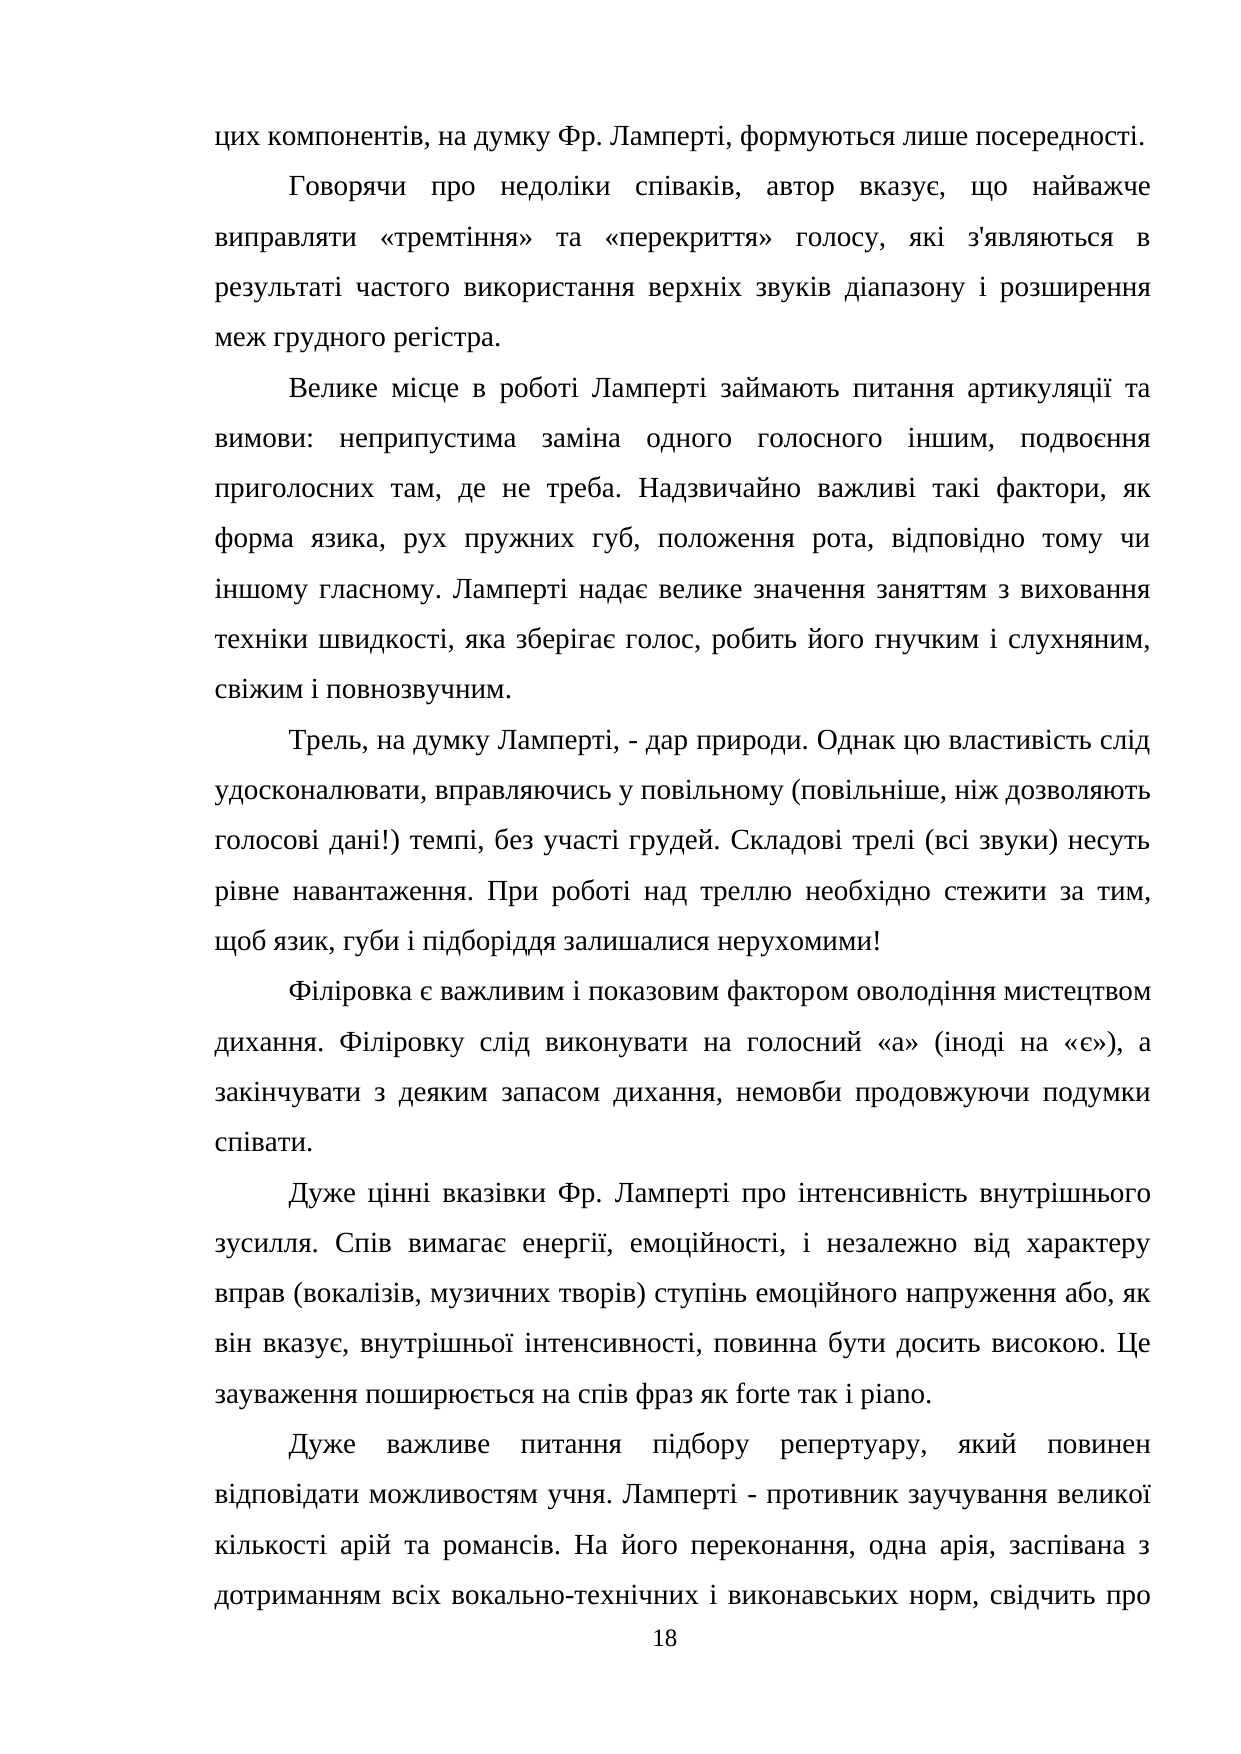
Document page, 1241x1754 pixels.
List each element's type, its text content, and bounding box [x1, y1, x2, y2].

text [214, 1426, 1152, 1611]
text Трель, на думку Ламперті, - дар природи. Однак цю властивість слід удосконалювати, вправляючись у повільному (повільніше, ніж дозволяють голосові дані!) темпі, без участі грудей. Складові трелі (всі звуки) несуть рівне навантаження. При роботі над треллю необхідно стежити за тим, щоб язик, губи і підборіддя залишалися нерухомими! [214, 722, 1152, 957]
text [214, 118, 1152, 152]
text Дуже цінні вказівки Фр. Ламперті про інтенсивність внутрішнього зусилля. Спів вимагає енергії, емоційності, і незалежно від характеру вправ (вокалізів, музичних творів) ступінь емоційного напруження або, як він вказує, внутрішньої інтенсивності, повинна бути досить високою. Це зауваження поширюється на спів фраз як forte так і piano. [214, 1175, 1152, 1409]
text Велике місце в роботі Ламперті займають питання артикуляції та вимови: неприпустима заміна одного голосного іншим, подвоєння приголосних там, де не треба. Надзвичайно важливі такі фактори, як форма язика, рух пружних губ, положення рота, відповідно тому чи іншому гласному. Ламперті надає велике значення заняттям з виховання техніки швидкості, яка зберігає голос, робить його гнучким і слухняним, свіжим і повнозвучним. [214, 370, 1152, 705]
text Говорячи про недоліки співаків, автор вказує, що найважче виправляти «тремтіння» та «перекриття» голосу, які з'являються в результаті частого використання верхніх звуків діапазону і розширення меж грудного регістра. [214, 168, 1152, 353]
text Філіровка є важливим і показовим фактором оволодіння мистецтвом дихання. Філіровку слід виконувати на голосний «а» (іноді на «є»), а закінчувати з деяким запасом дихання, немовби продовжуючи подумки співати. [214, 973, 1152, 1158]
